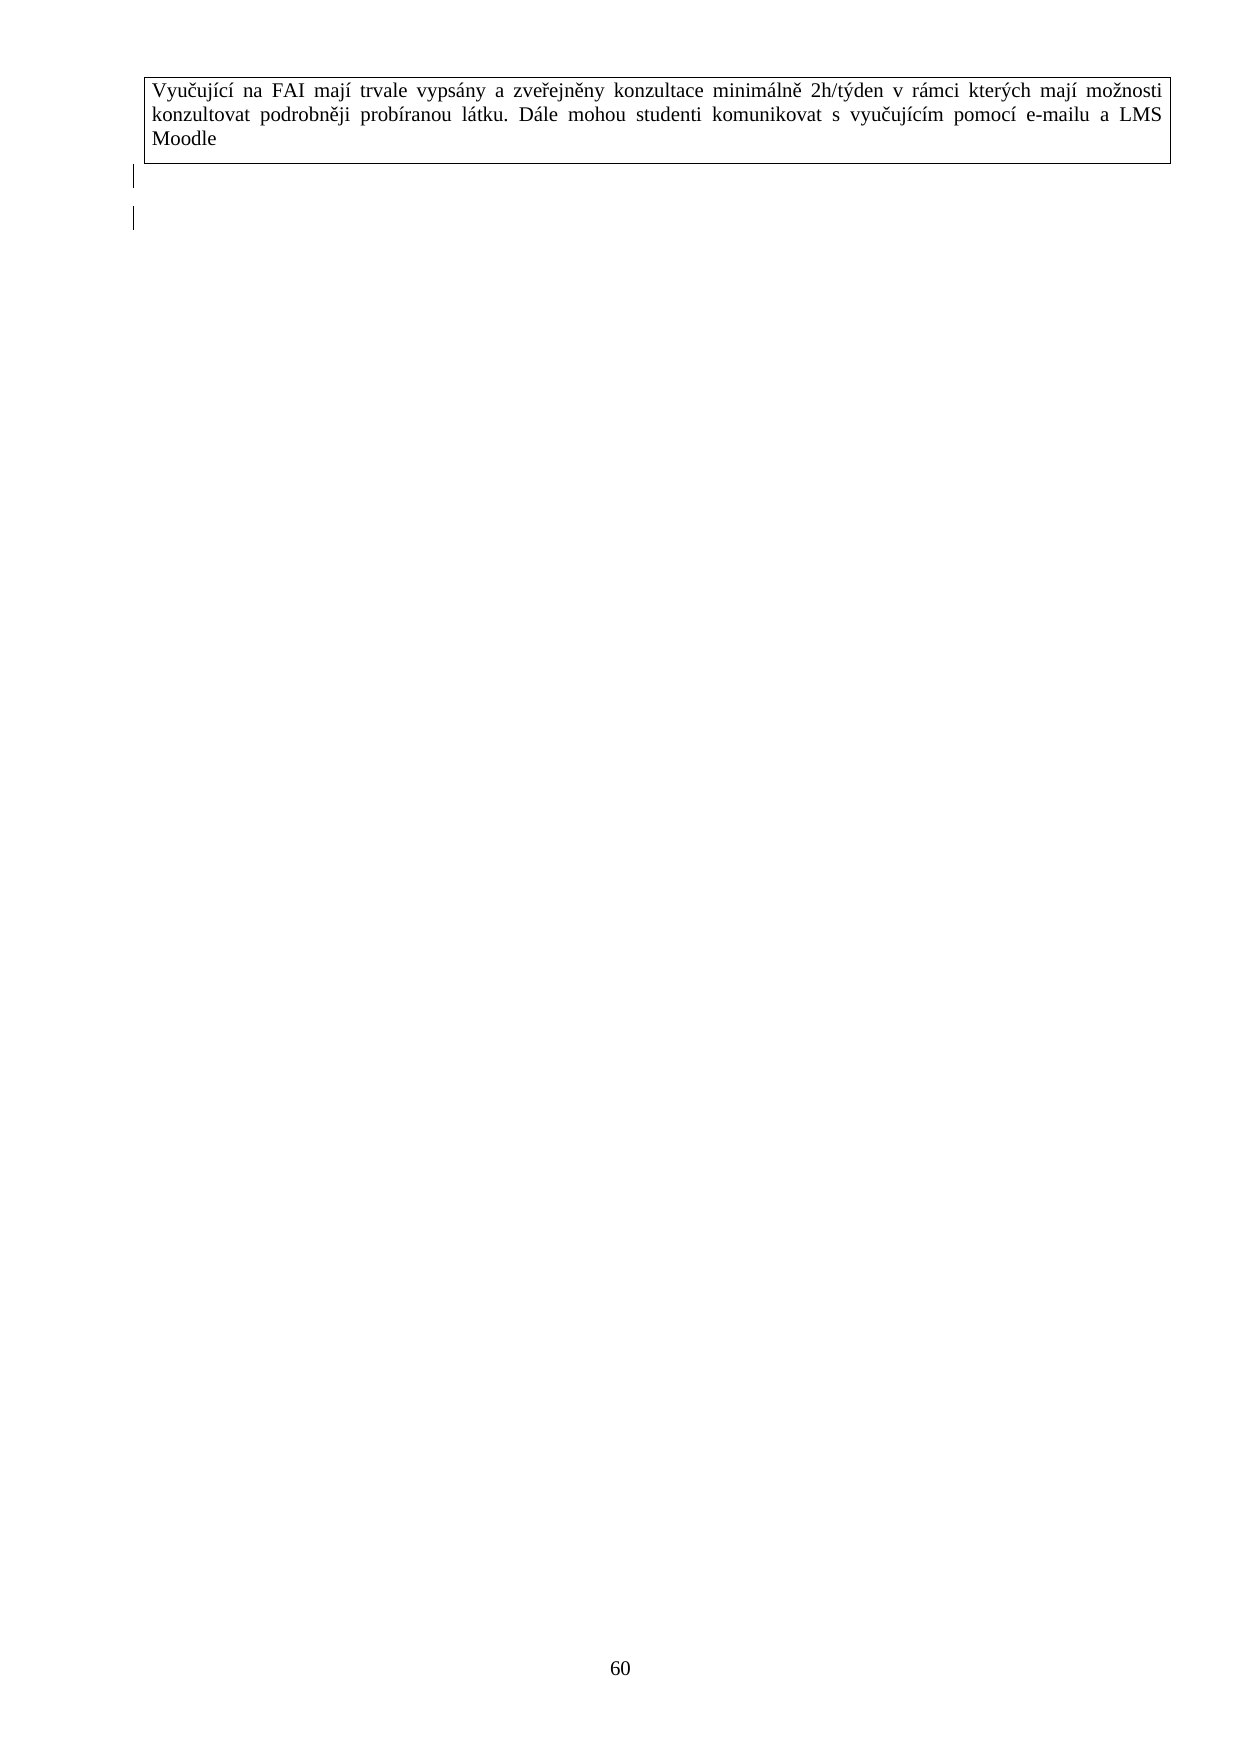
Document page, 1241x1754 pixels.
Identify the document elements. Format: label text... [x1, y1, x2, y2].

table_cell Vyučující na FAI mají trvale vypsány a zveřejněny konzultace minimálně 2h/týden v rámci kterých mají možnosti konzultovat podrobněji probíranou látku. Dále mohou studenti komunikovat s vyučujícím pomocí e-mailu a LMS Moodle [145, 78, 1170, 163]
